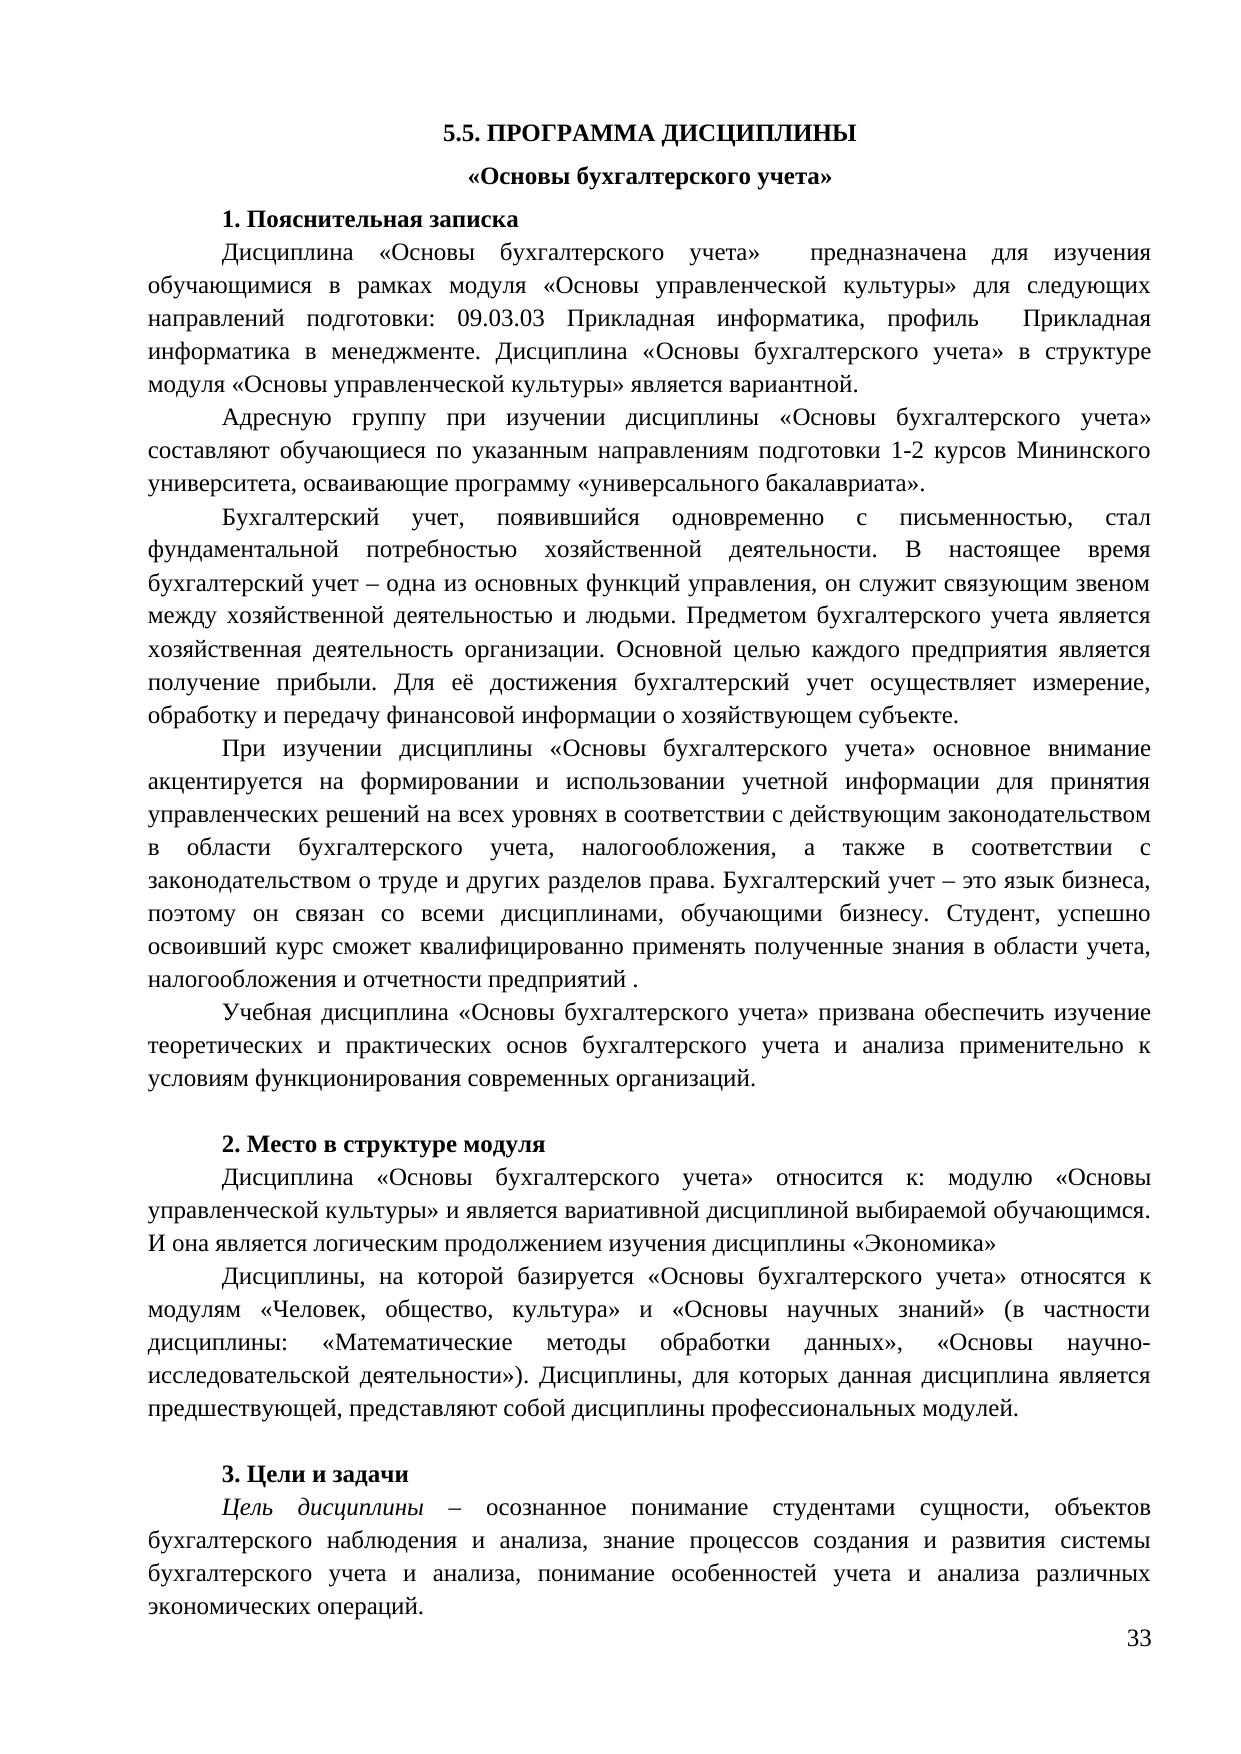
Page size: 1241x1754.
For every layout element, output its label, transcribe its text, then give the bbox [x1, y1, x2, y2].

text «Основы бухгалтерского учета» [148, 161, 1152, 190]
text При изучении дисциплины «Основы бухгалтерского учета» основное внимание акцентируется на формировании и использовании учетной информации для принятия управленческих решений на всех уровнях в соответствии с действующим законодательством в области бухгалтерского учета, налогообложения, а также в соответствии с законодательством о труде и других разделов права. Бухгалтерский учет – это язык бизнеса, поэтому он связан со всеми дисциплинами, обучающими бизнесу. Студент, успешно освоивший курс сможет квалифицированно применять полученные знания в области учета, налогообложения и отчетности предприятий . [148, 733, 1152, 993]
text Адресную группу при изучении дисциплины «Основы бухгалтерского учета» составляют обучающиеся по указанным направлениям подготовки 1-2 курсов Мининского университета, осваивающие программу «универсального бакалавриата». [148, 402, 1152, 497]
text Цель дисциплины – осознанное понимание студентами сущности, объектов бухгалтерского наблюдения и анализа, знание процессов создания и развития системы бухгалтерского учета и анализа, понимание особенностей учета и анализа различных экономических операций. [148, 1492, 1152, 1620]
text Дисциплина «Основы бухгалтерского учета» предназначена для изучения обучающимися в рамках модуля «Основы управленческой культуры» для следующих направлений подготовки: 09.03.03 Прикладная информатика, профиль Прикладная информатика в менеджменте. Дисциплина «Основы бухгалтерского учета» в структуре модуля «Основы управленческой культуры» является вариантной. [148, 237, 1152, 398]
text 5.5. ПРОГРАММА ДИСЦИПЛИНЫ [148, 118, 1152, 147]
text 3. Цели и задачи [148, 1459, 1152, 1488]
text 1. Пояснительная записка [148, 204, 1152, 233]
text Дисциплины, на которой базируется «Основы бухгалтерского учета» относятся к модулям «Человек, общество, культура» и «Основы научных знаний» (в частности дисциплины: «Математические методы обработки данных», «Основы научно-исследовательской деятельности»). Дисциплины, для которых данная дисциплина является предшествующей, представляют собой дисциплины профессиональных модулей. [148, 1261, 1152, 1422]
text 2. Место в структуре модуля [148, 1129, 1152, 1158]
text Дисциплина «Основы бухгалтерского учета» относится к: модулю «Основы управленческой культуры» и является вариативной дисциплиной выбираемой обучающимся. И она является логическим продолжением изучения дисциплины «Экономика» [148, 1162, 1152, 1257]
text Бухгалтерский учет, появившийся одновременно с письменностью, стал фундаментальной потребностью хозяйственной деятельности. В настоящее время бухгалтерский учет – одна из основных функций управления, он служит связующим звеном между хозяйственной деятельностью и людьми. Предметом бухгалтерского учета является хозяйственная деятельность организации. Основной целью каждого предприятия является получение прибыли. Для её достижения бухгалтерский учет осуществляет измерение, обработку и передачу финансовой информации о хозяйствующем субъекте. [148, 502, 1152, 728]
text Учебная дисциплина «Основы бухгалтерского учета» призвана обеспечить изучение теоретических и практических основ бухгалтерского учета и анализа применительно к условиям функционирования современных организаций. [148, 997, 1152, 1092]
